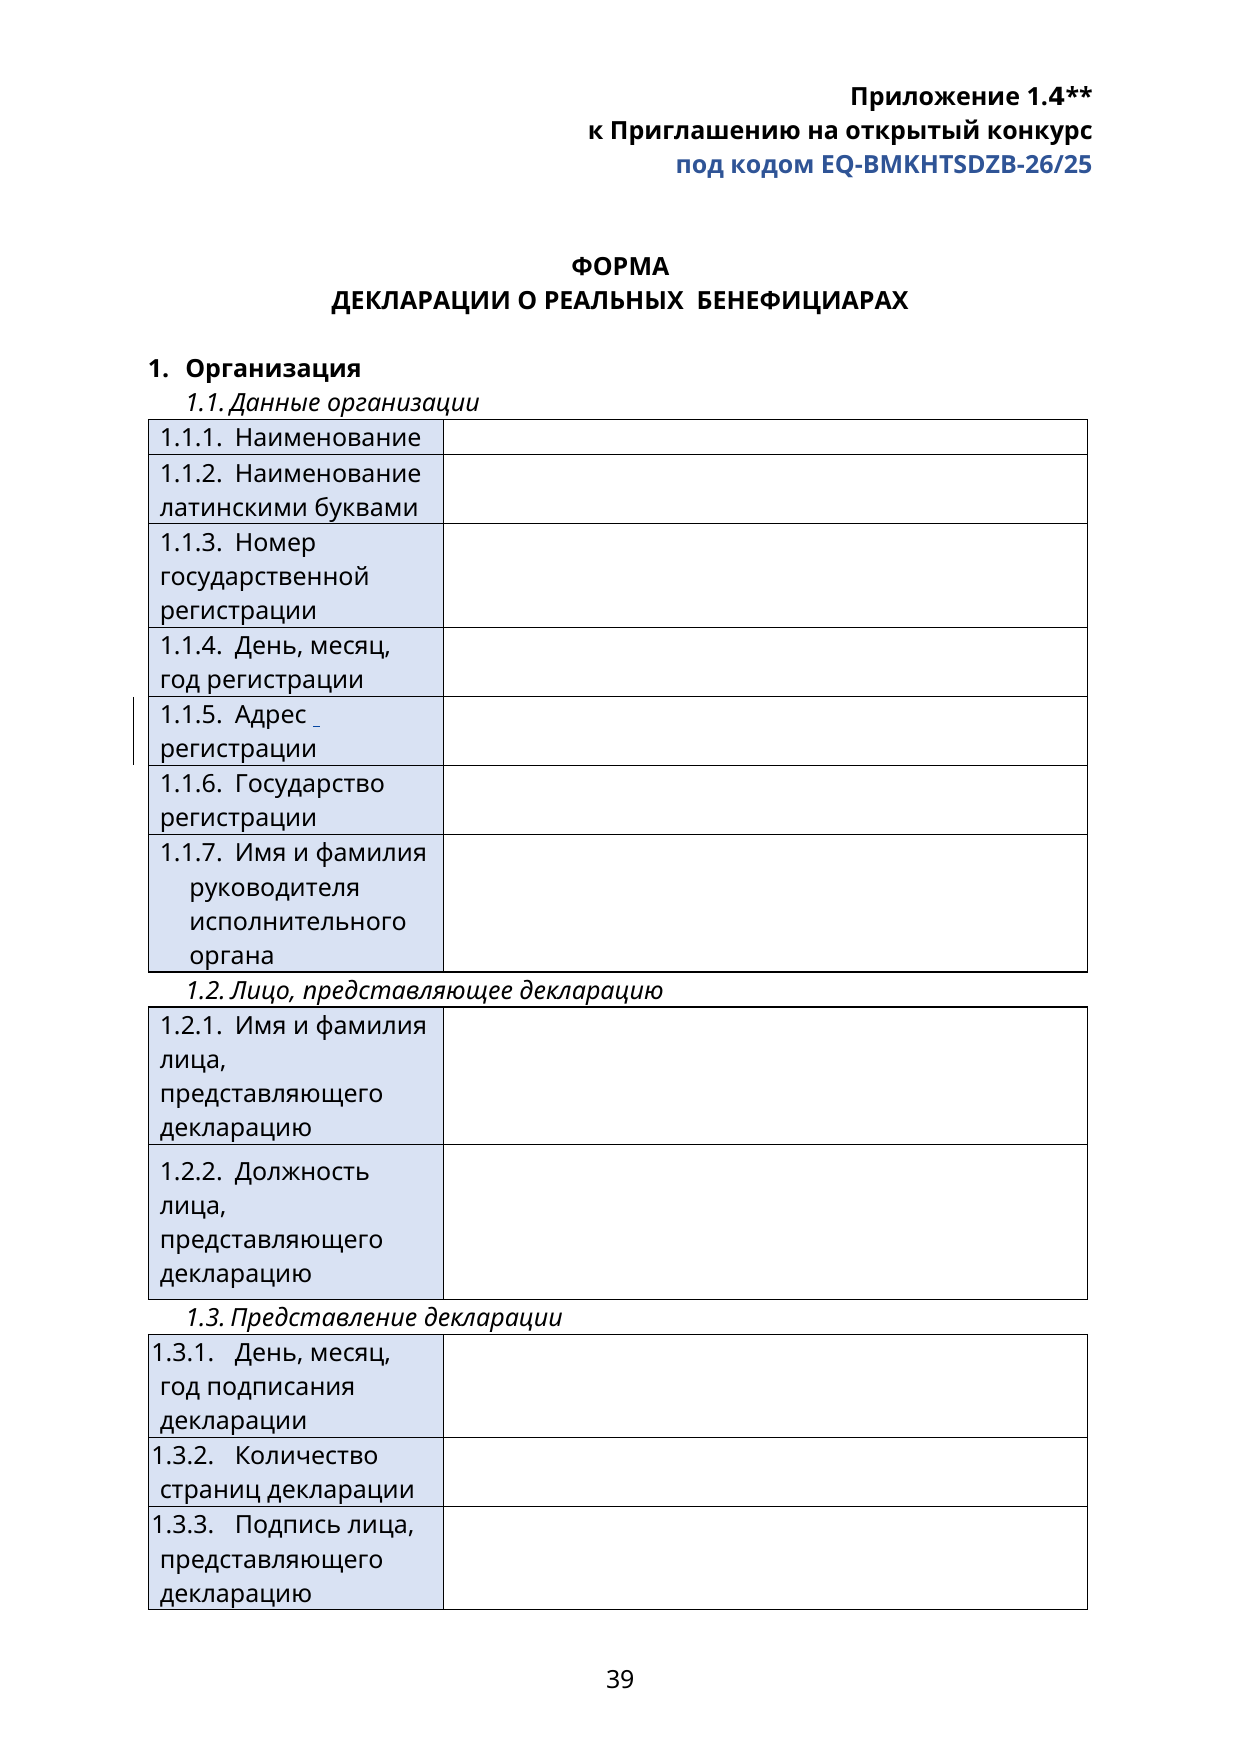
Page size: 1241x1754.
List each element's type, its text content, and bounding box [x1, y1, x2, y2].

table_header День, месяц, год подписания декларации [149, 1335, 443, 1437]
table_cell [444, 835, 1087, 971]
table_cell [444, 1438, 1087, 1506]
table_cell [444, 766, 1087, 834]
table_header [444, 420, 1087, 454]
table_cell [444, 1507, 1087, 1609]
table_header Наименование [149, 420, 443, 454]
table_cell Государство регистрации [149, 766, 443, 834]
table_cell Подпись лица, представляющего декларацию [149, 1507, 443, 1609]
table_cell Наименование латинскими буквами [149, 455, 443, 523]
list Лицо, представляющее декларацию [185, 972, 1092, 1006]
text Приложение 1.4** [148, 78, 1092, 112]
list Данные организации [185, 385, 1092, 419]
table_cell Должность лица, представляющего декларацию [149, 1145, 443, 1299]
text ФОРМА [148, 249, 1092, 283]
table_header [444, 1008, 1087, 1144]
text ДЕКЛАРАЦИИ О РЕАЛЬНЫХ БЕНЕФИЦИАРАХ [148, 283, 1092, 317]
text к Приглашению на открытый конкурс [148, 112, 1092, 147]
table_cell Адрес регистрации [149, 697, 443, 765]
table_header [444, 1335, 1087, 1437]
list Представление декларации [185, 1300, 1092, 1334]
table_header Имя и фамилия лица, представляющего декларацию [149, 1008, 443, 1144]
list Организация [148, 351, 1092, 385]
table_cell Количество страниц декларации [149, 1438, 443, 1506]
table_cell День, месяц, год регистрации [149, 628, 443, 696]
table_cell [444, 455, 1087, 523]
subtitle под кодом EQ-BMKHTSDZB-26/25 [148, 147, 1092, 181]
table_cell [444, 1145, 1087, 1299]
table_cell [444, 697, 1087, 765]
table_cell Номер государственной регистрации [149, 524, 443, 627]
table_cell Имя и фамилия руководителя исполнительного органа [149, 835, 443, 971]
table_cell [444, 524, 1087, 627]
table_cell [444, 628, 1087, 696]
